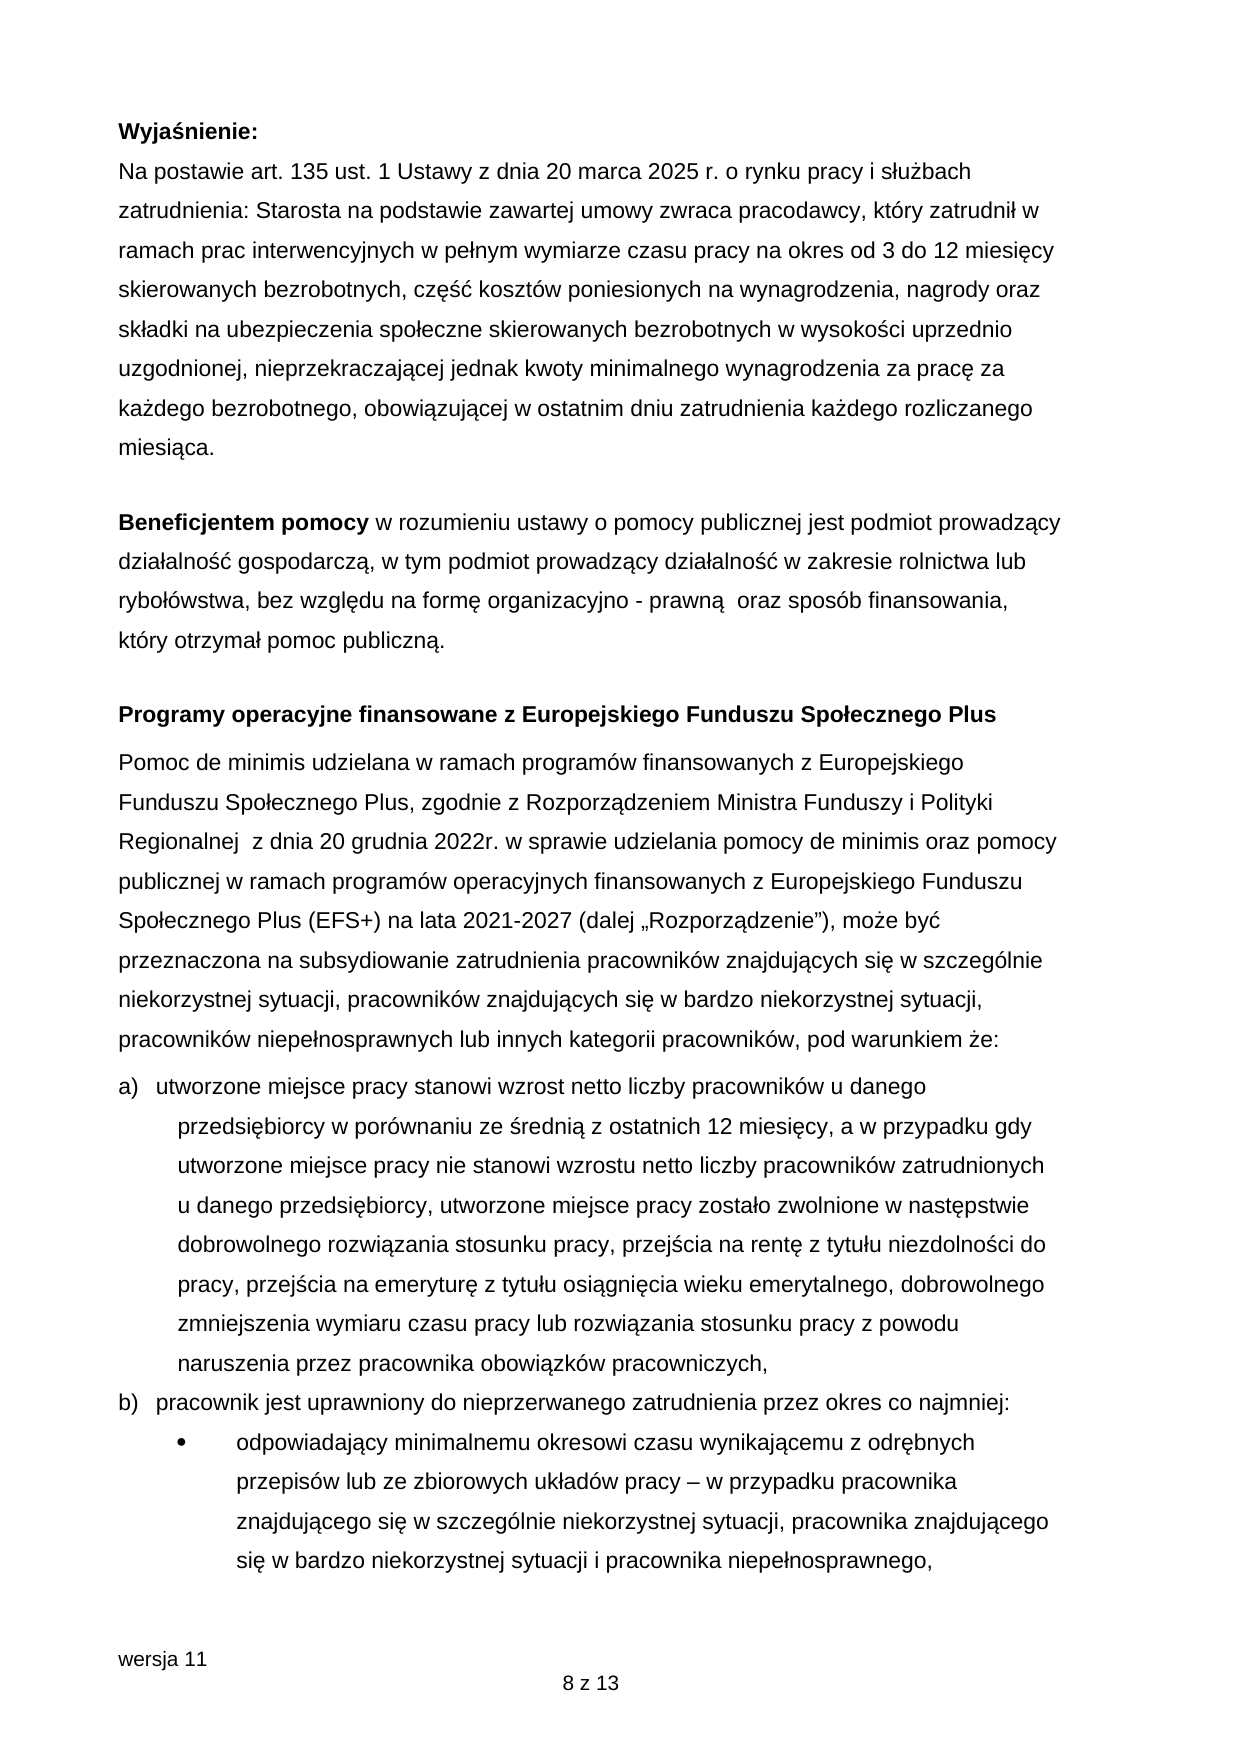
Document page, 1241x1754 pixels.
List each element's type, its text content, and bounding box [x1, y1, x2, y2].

text Beneficjentem pomocy w rozumieniu ustawy o pomocy publicznej jest podmiot prowadzący działalność gospodarczą, w tym podmiot prowadzący działalność w zakresie rolnictwa lub rybołówstwa, bez względu na formę organizacyjno - prawną oraz sposób finansowania, który otrzymał pomoc publiczną. [118, 508, 1063, 653]
text Na postawie art. 135 ust. 1 Ustawy z dnia 20 marca 2025 r. o rynku pracy i służbach zatrudnienia: Starosta na podstawie zawartej umowy zwraca pracodawcy, który zatrudnił w ramach prac interwencyjnych w pełnym wymiarze czasu pracy na okres od 3 do 12 miesięcy skierowanych bezrobotnych, część kosztów poniesionych na wynagrodzenia, nagrody oraz składki na ubezpieczenia społeczne skierowanych bezrobotnych w wysokości uprzednio uzgodnionej, nieprzekraczającej jednak kwoty minimalnego wynagrodzenia za pracę za każdego bezrobotnego, obowiązującej w ostatnim dniu zatrudnienia każdego rozliczanego miesiąca. [118, 158, 1063, 460]
list utworzone miejsce pracy stanowi wzrost netto liczby pracowników u danego przedsiębiorcy w porównaniu ze średnią z ostatnich 12 miesięcy, a w przypadku gdy utworzone miejsce pracy nie stanowi wzrostu netto liczby pracowników zatrudnionych u danego przedsiębiorcy, utworzone miejsce pracy zostało zwolnione w następstwie dobrowolnego rozwiązania stosunku pracy, przejścia na rentę z tytułu niezdolności do pracy, przejścia na emeryturę z tytułu osiągnięcia wieku emerytalnego, dobrowolnego zmniejszenia wymiaru czasu pracy lub rozwiązania stosunku pracy z powodu naruszenia przez pracownika obowiązków pracowniczych, [118, 1073, 1063, 1376]
text Wyjaśnienie: [118, 118, 1063, 144]
list odpowiadający minimalnemu okresowi czasu wynikającemu z odrębnych przepisów lub ze zbiorowych układów pracy – w przypadku pracownika znajdującego się w szczególnie niekorzystnej sytuacji, pracownika znajdującego się w bardzo niekorzystnej sytuacji i pracownika niepełnosprawnego, [177, 1429, 1063, 1573]
text Pomoc de minimis udzielana w ramach programów finansowanych z Europejskiego Funduszu Społecznego Plus, zgodnie z Rozporządzeniem Ministra Funduszy i Polityki Regionalnej z dnia 20 grudnia 2022r. w sprawie udzielania pomocy de minimis oraz pomocy publicznej w ramach programów operacyjnych finansowanych z Europejskiego Funduszu Społecznego Plus (EFS+) na lata 2021-2027 (dalej „Rozporządzenie”), może być przeznaczona na subsydiowanie zatrudnienia pracowników znajdujących się w szczególnie niekorzystnej sytuacji, pracowników znajdujących się w bardzo niekorzystnej sytuacji, pracowników niepełnosprawnych lub innych kategorii pracowników, pod warunkiem że: [118, 749, 1063, 1052]
text Programy operacyjne finansowane z Europejskiego Funduszu Społecznego Plus [118, 701, 1063, 728]
list pracownik jest uprawniony do nieprzerwanego zatrudnienia przez okres co najmniej: [118, 1389, 1063, 1416]
